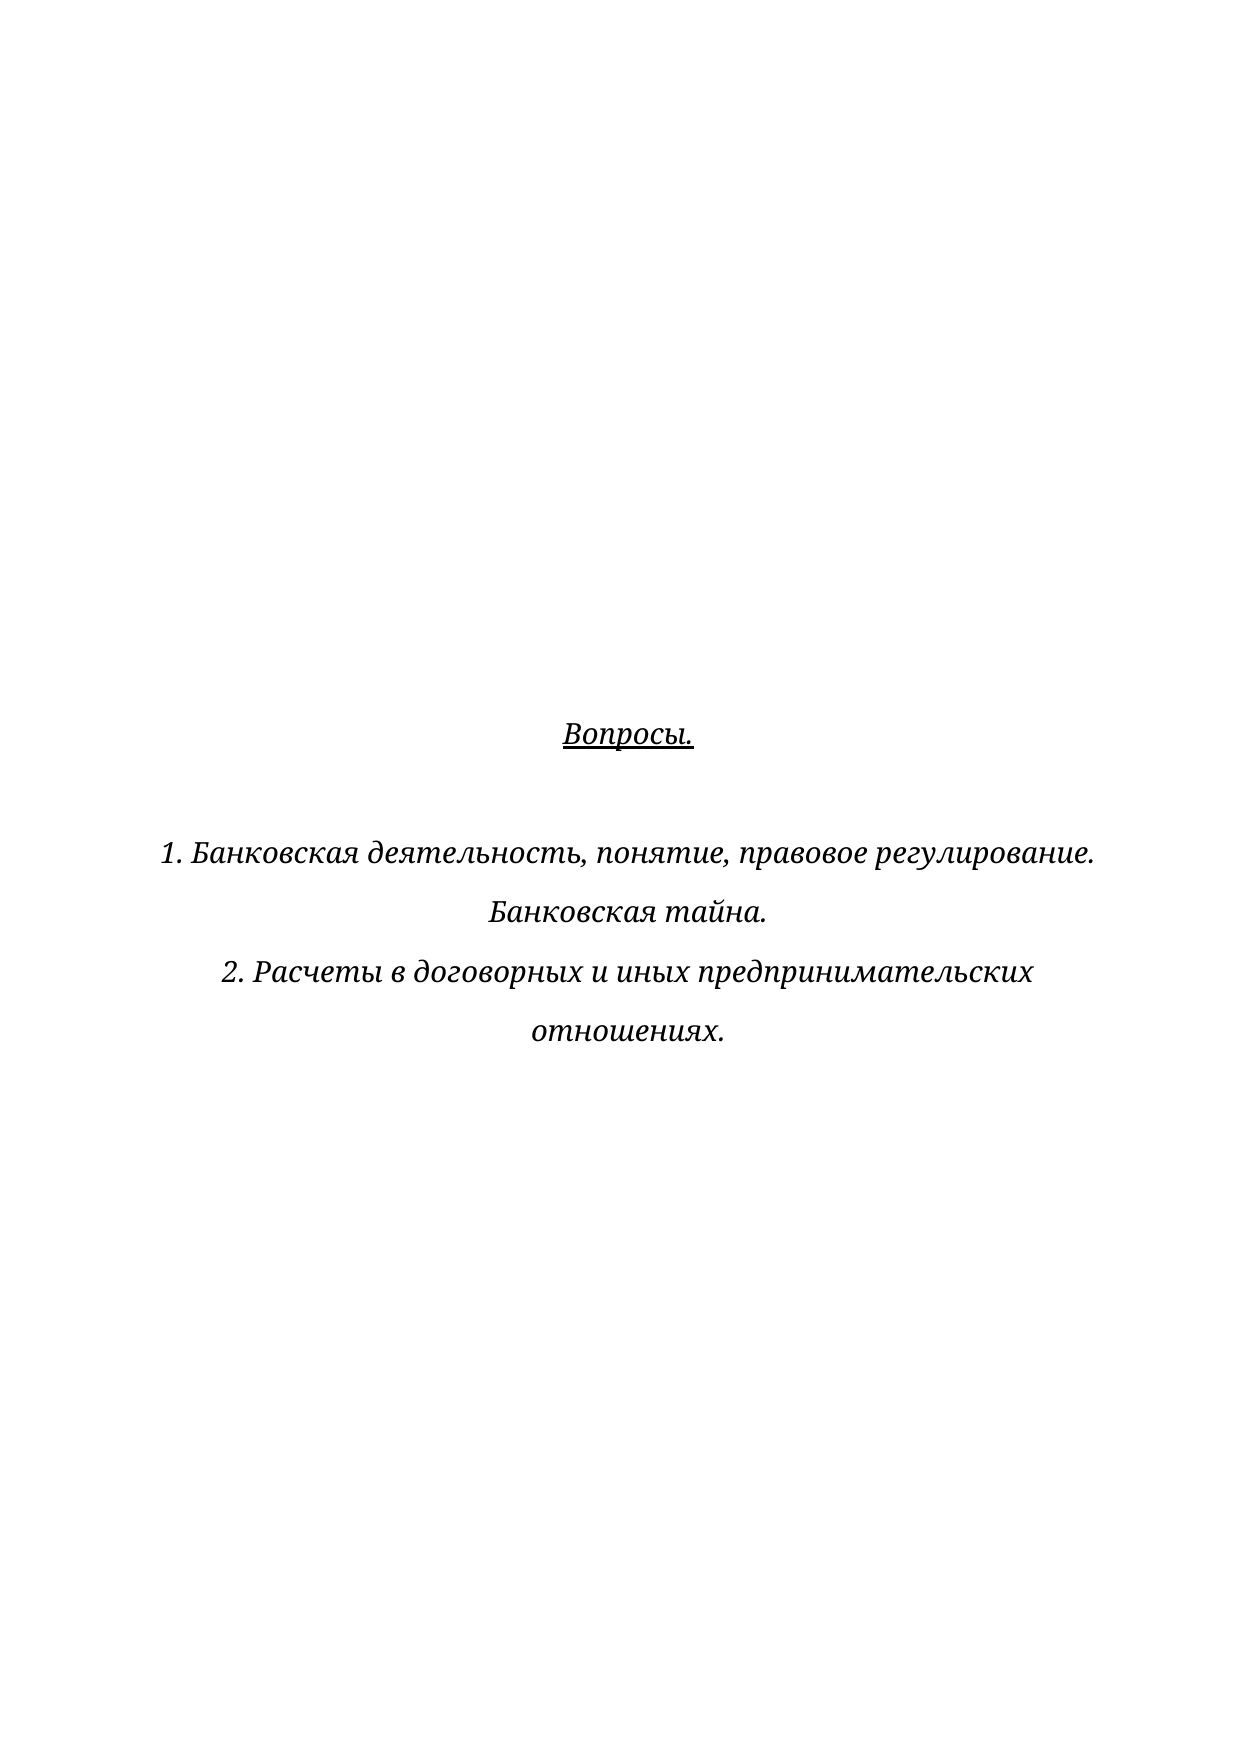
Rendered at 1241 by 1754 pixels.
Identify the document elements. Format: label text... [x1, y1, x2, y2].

text Вопросы. [131, 713, 1125, 753]
text 2. Расчеты в договорных и иных предпринимательских отношениях. [131, 951, 1125, 1050]
text 1. Банковская деятельность, понятие, правовое регулирование. Банковская тайна. [131, 832, 1125, 931]
